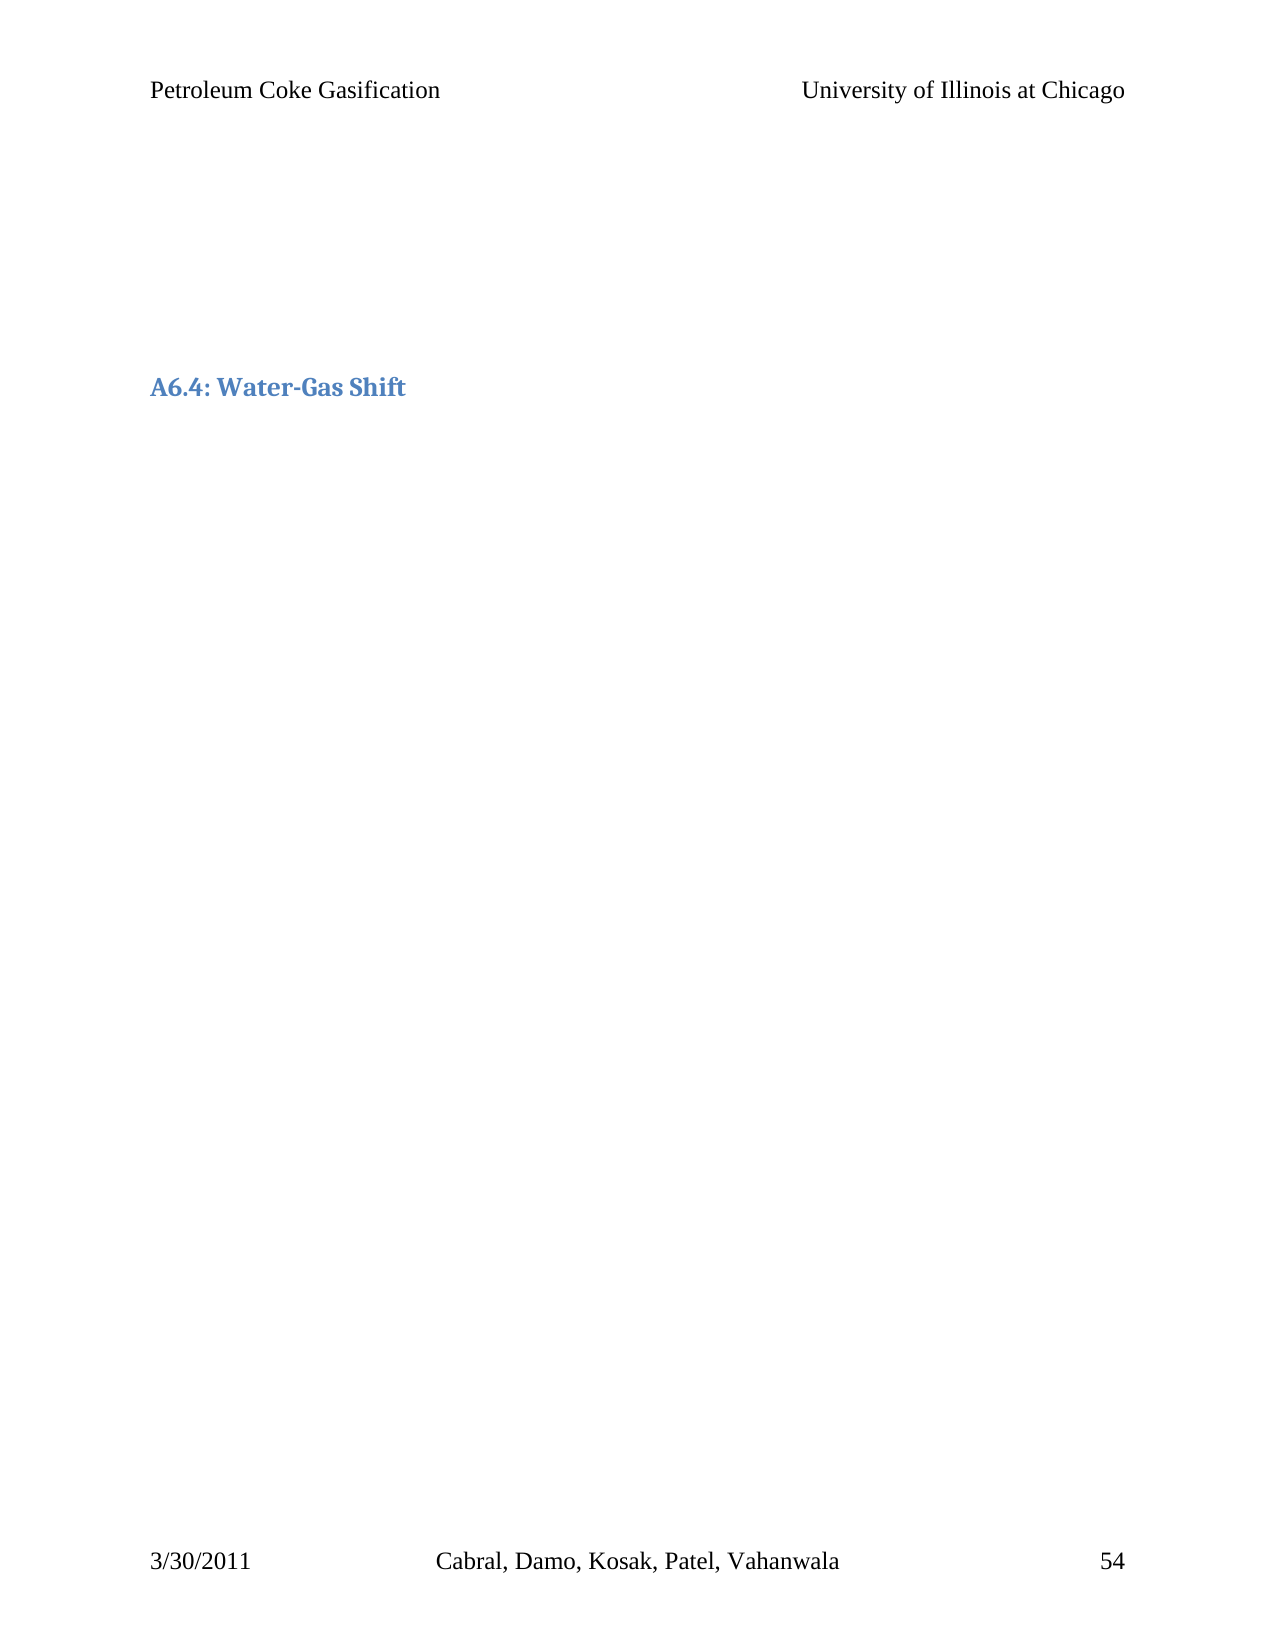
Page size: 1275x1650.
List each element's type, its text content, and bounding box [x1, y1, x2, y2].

subtitle A6.4: Water-Gas Shift [150, 372, 1125, 403]
